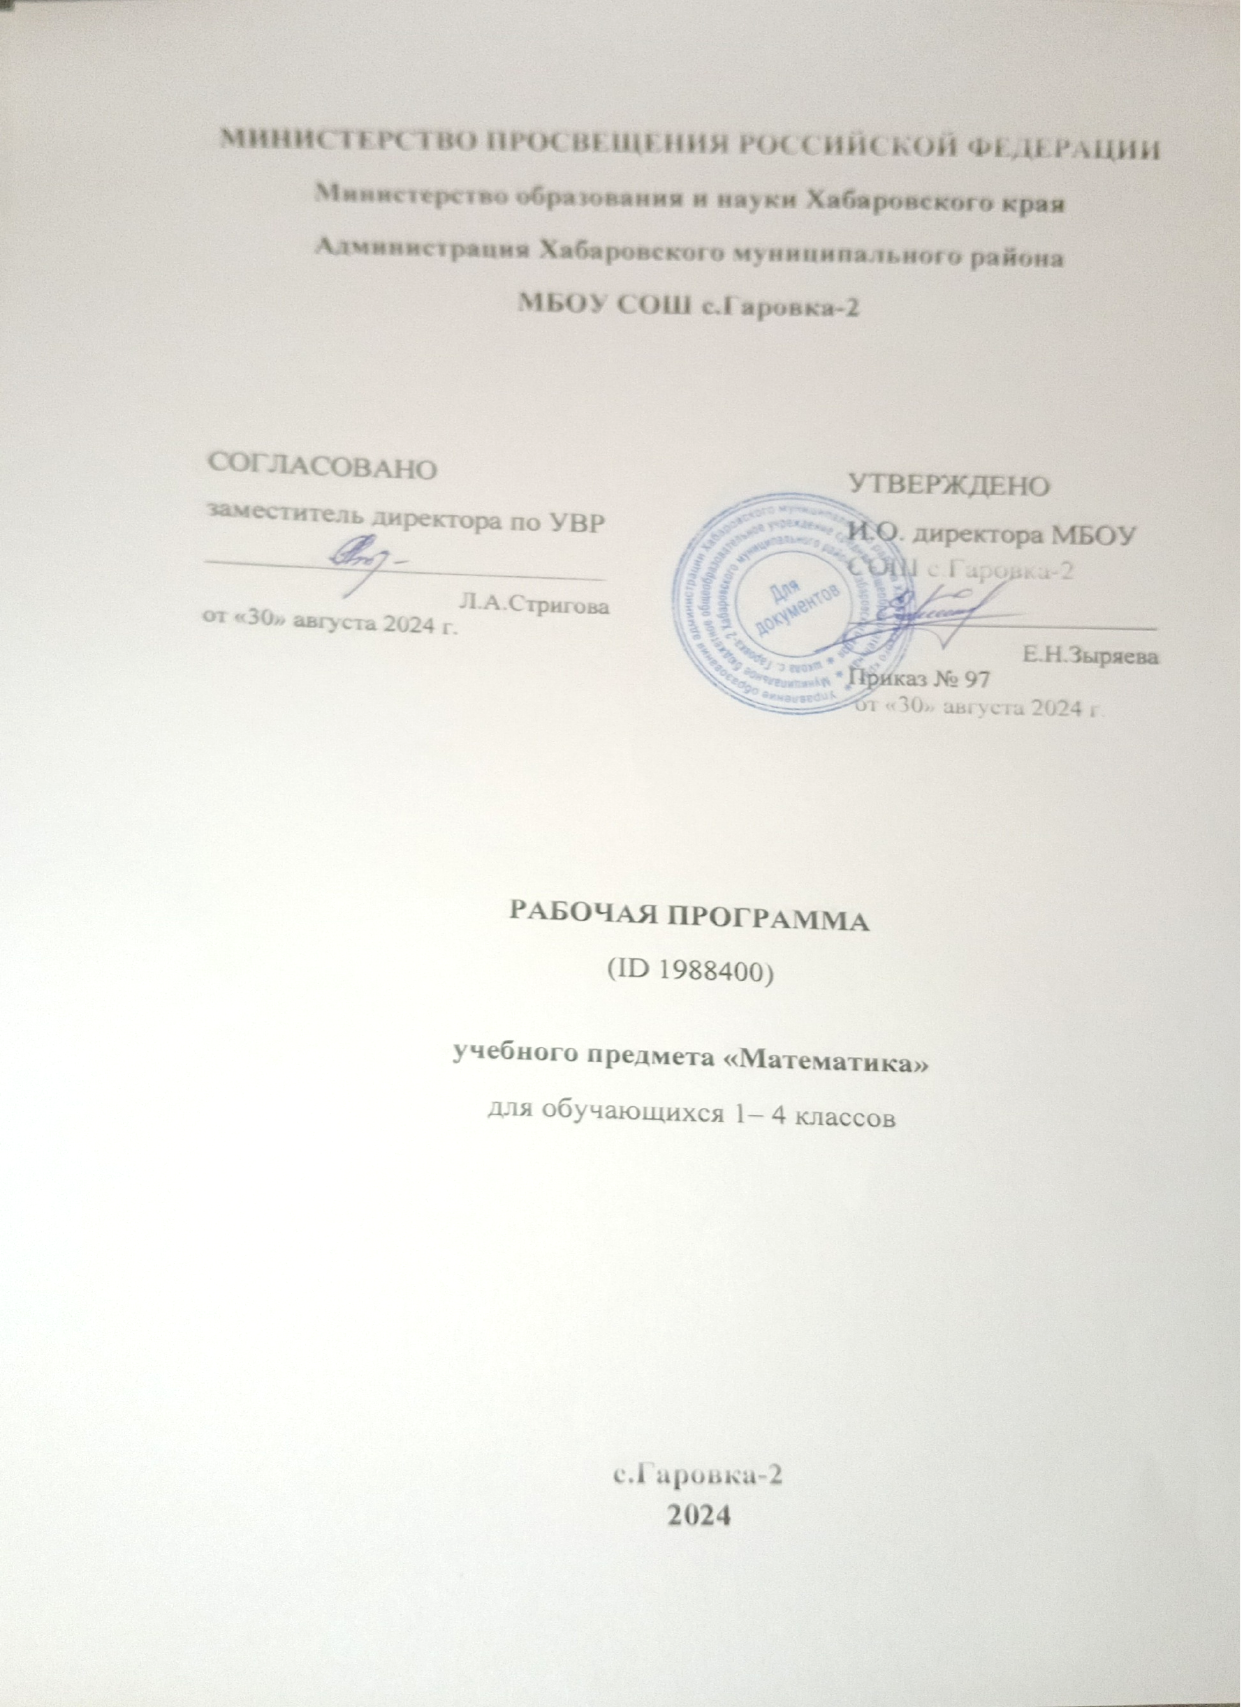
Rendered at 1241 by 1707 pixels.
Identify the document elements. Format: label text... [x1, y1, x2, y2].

text Математическая информация [0, 0, 1241, 1707]
